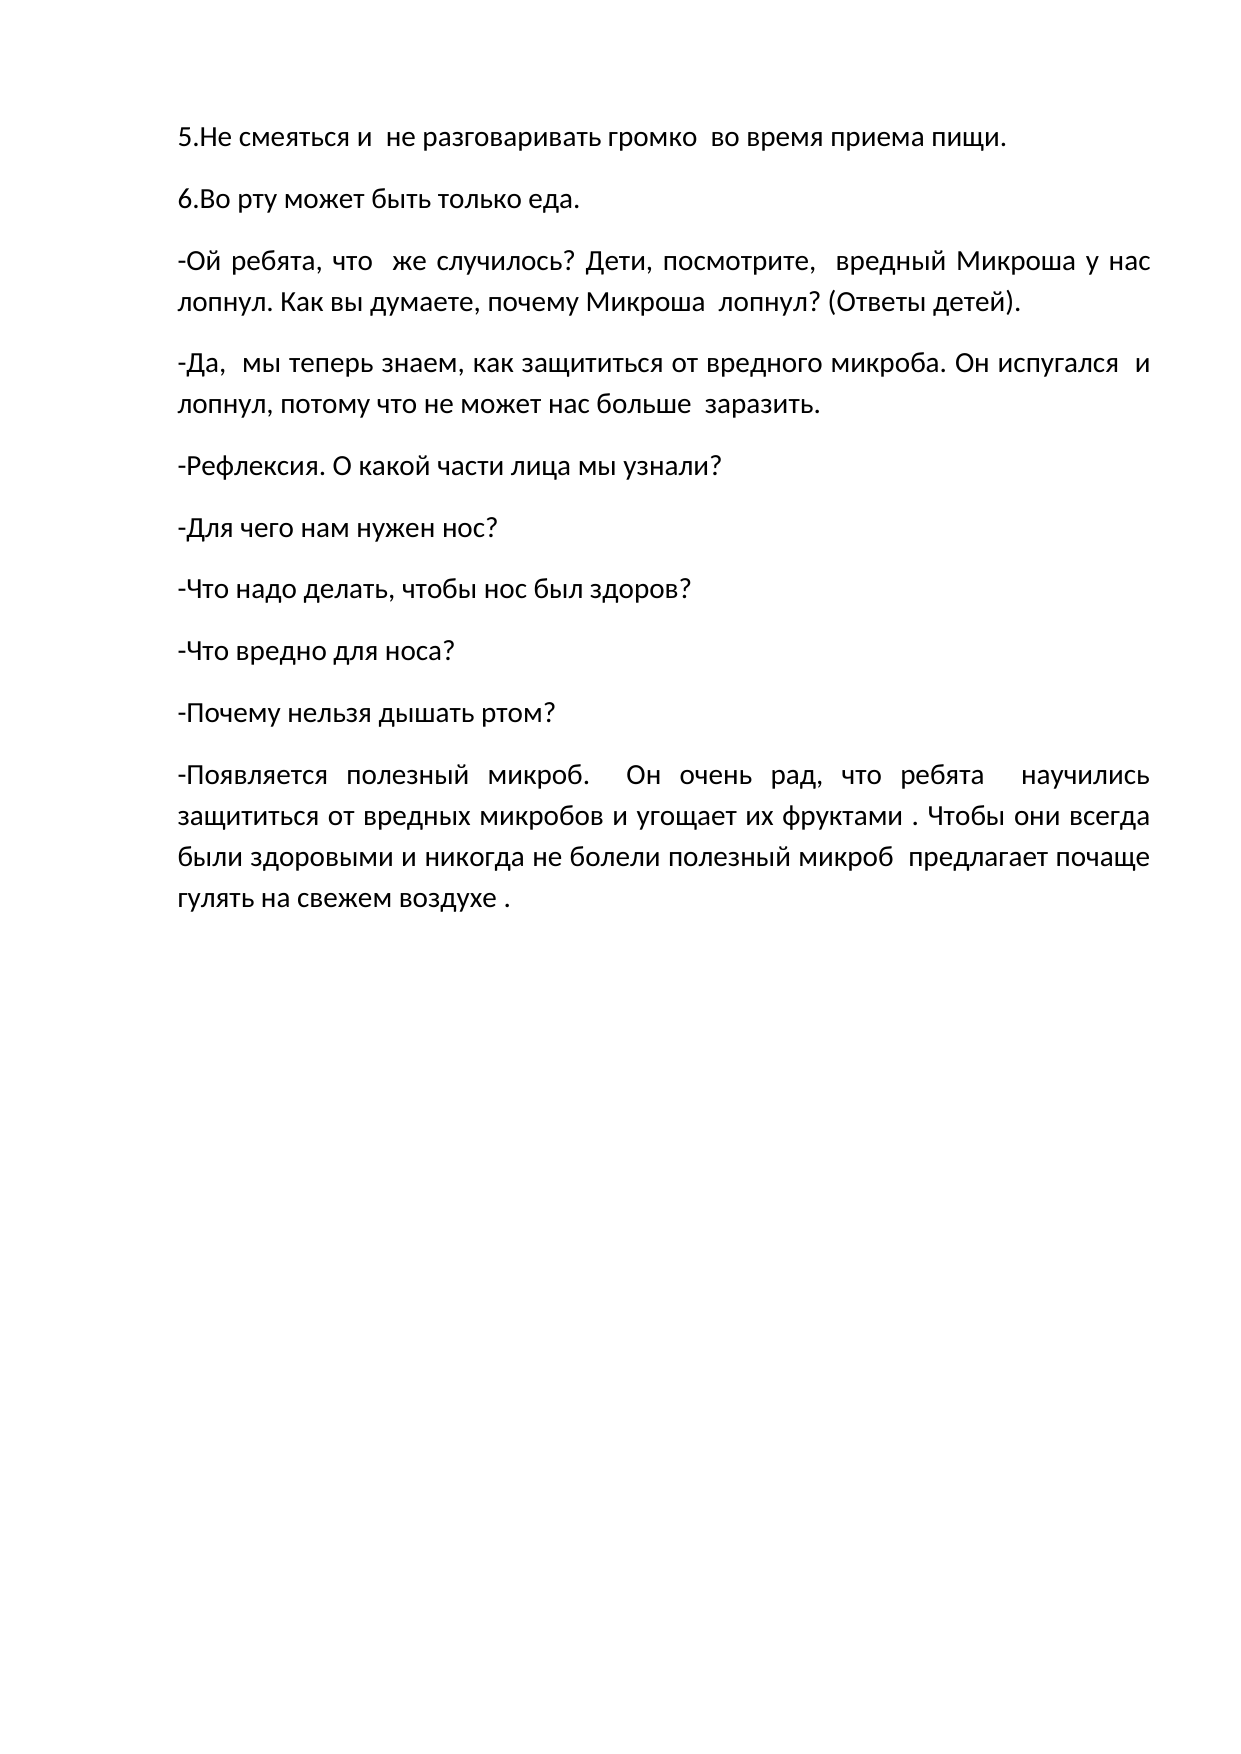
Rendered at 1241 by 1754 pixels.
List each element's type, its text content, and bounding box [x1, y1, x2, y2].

text -Ой ребята, что же случилось? Дети, посмотрите, вредный Микроша у нас лопнул. Как вы думаете, почему Микроша лопнул? (Ответы детей). [177, 242, 1152, 318]
text -Почему нельзя дышать ртом? [177, 694, 1152, 730]
text 6.Во рту может быть только еда. [177, 180, 1152, 216]
text -Что вредно для носа? [177, 632, 1152, 668]
text -Рефлексия. О какой части лица мы узнали? [177, 447, 1152, 483]
text -Появляется полезный микроб. Он очень рад, что ребята научились защититься от вредных микробов и угощает их фруктами . Чтобы они всегда были здоровыми и никогда не болели полезный микроб предлагает почаще гулять на свежем воздухе . [177, 756, 1152, 914]
text -Да, мы теперь знаем, как защититься от вредного микроба. Он испугался и лопнул, потому что не может нас больше заразить. [177, 344, 1152, 421]
text 5.Не смеяться и не разговаривать громко во время приема пищи. [177, 118, 1152, 154]
text -Что надо делать, чтобы нос был здоров? [177, 571, 1152, 606]
text -Для чего нам нужен нос? [177, 509, 1152, 544]
